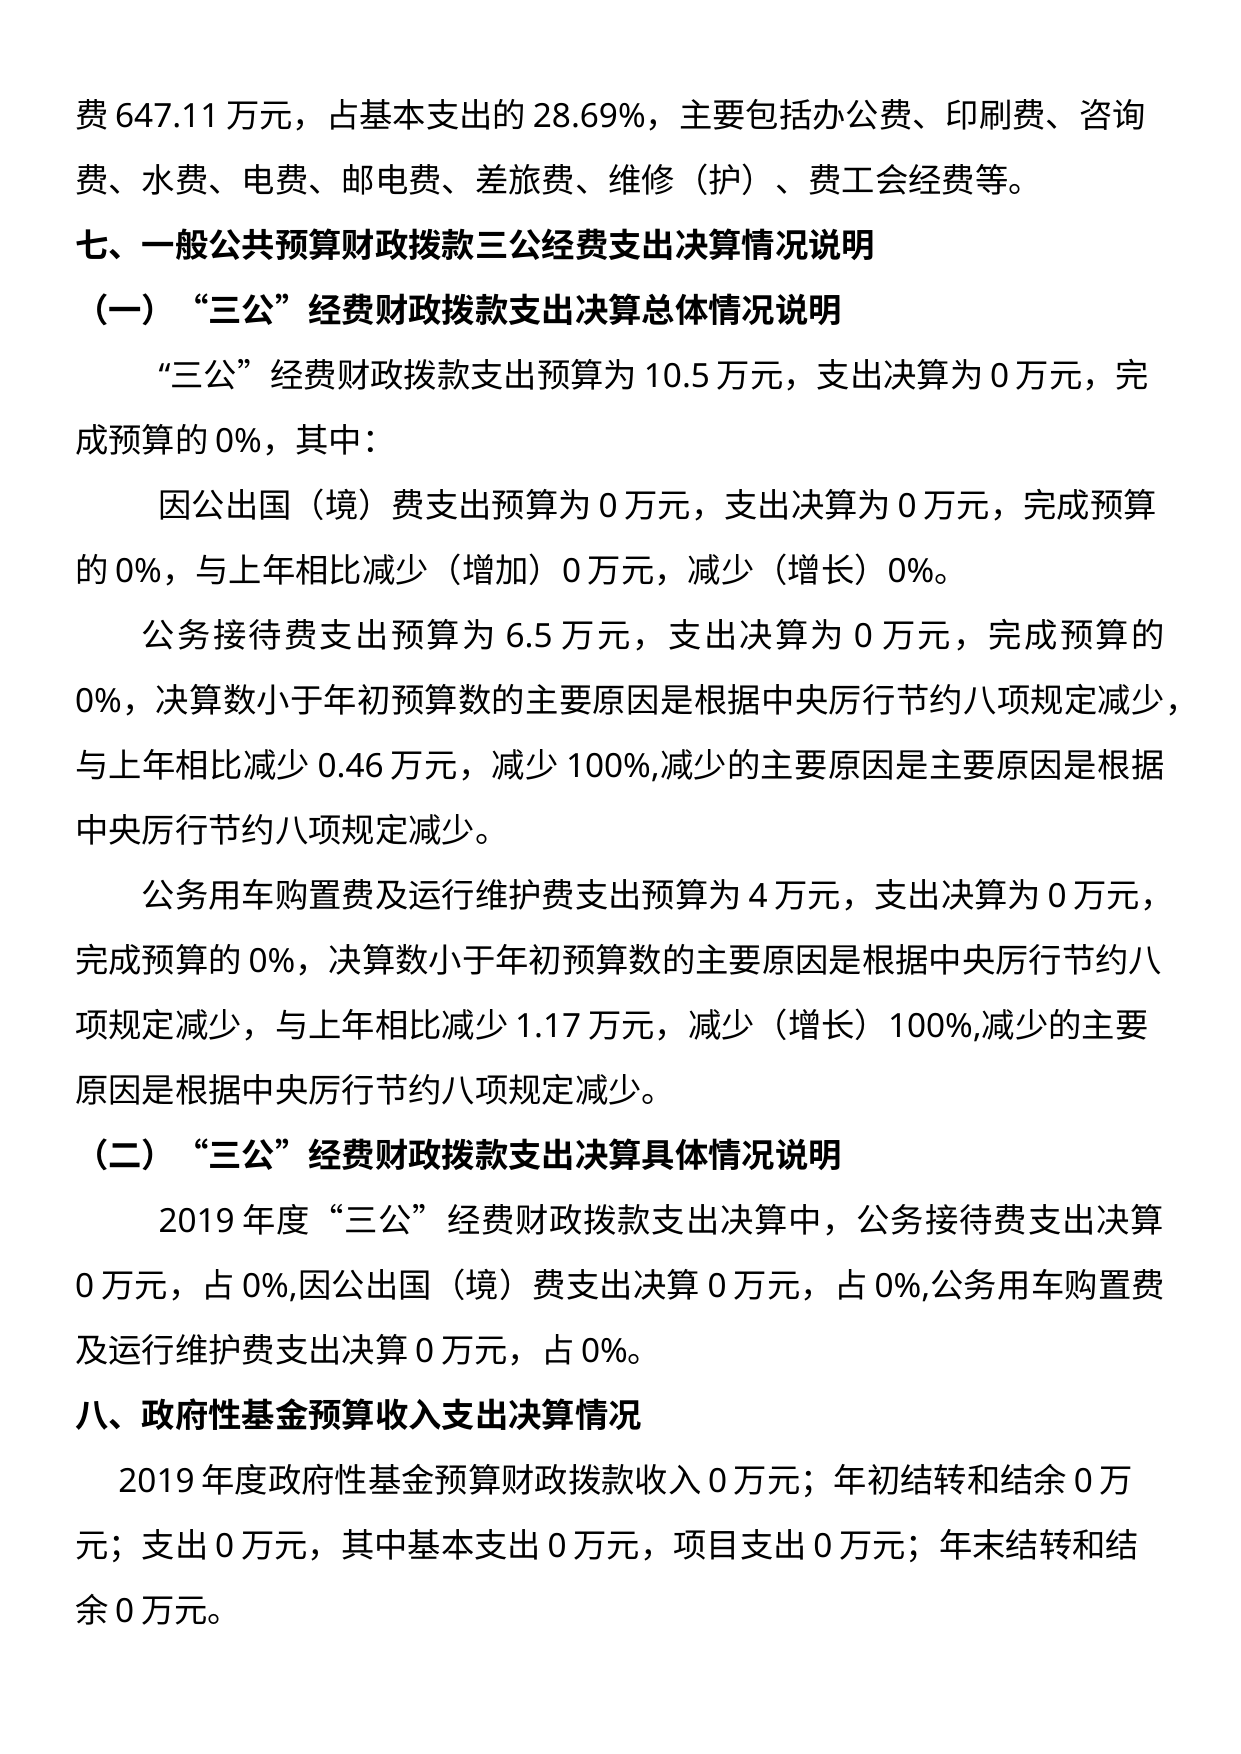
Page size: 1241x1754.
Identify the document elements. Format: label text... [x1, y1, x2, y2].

text （一）“三公”经费财政拨款支出决算总体情况说明 [75, 276, 1165, 341]
text 公务用车购置费及运行维护费支出预算为4万元，支出决算为0万元，完成预算的0%，决算数小于年初预算数的主要原因是根据中央厉行节约八项规定减少，与上年相比减少1.17万元，减少（增长）100%,减少的主要原因是根据中央厉行节约八项规定减少。 [75, 861, 1165, 1121]
text 2019年度“三公”经费财政拨款支出决算中，公务接待费支出决算0万元，占0%,因公出国（境）费支出决算0万元，占0%,公务用车购置费及运行维护费支出决算0万元，占0%。 [75, 1186, 1165, 1381]
text 公务接待费支出预算为6.5万元，支出决算为0万元，完成预算的0%，决算数小于年初预算数的主要原因是根据中央厉行节约八项规定减少，与上年相比减少0.46万元，减少100%,减少的主要原因是主要原因是根据中央厉行节约八项规定减少。 [75, 601, 1165, 861]
text 八、政府性基金预算收入支出决算情况 [75, 1381, 1165, 1446]
text 2019年度政府性基金预算财政拨款收入0万元；年初结转和结余0万元；支出0万元，其中基本支出0万元，项目支出0万元；年末结转和结余0万元。 [75, 1446, 1165, 1641]
text 因公出国（境）费支出预算为0万元，支出决算为0万元，完成预算的0%，与上年相比减少（增加）0万元，减少（增长）0%。 [75, 471, 1165, 601]
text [75, 81, 1165, 211]
text “三公”经费财政拨款支出预算为10.5万元，支出决算为0万元，完成预算的0%，其中： [75, 341, 1165, 471]
text 七、一般公共预算财政拨款三公经费支出决算情况说明 [75, 211, 1165, 276]
text （二）“三公”经费财政拨款支出决算具体情况说明 [75, 1121, 1165, 1186]
